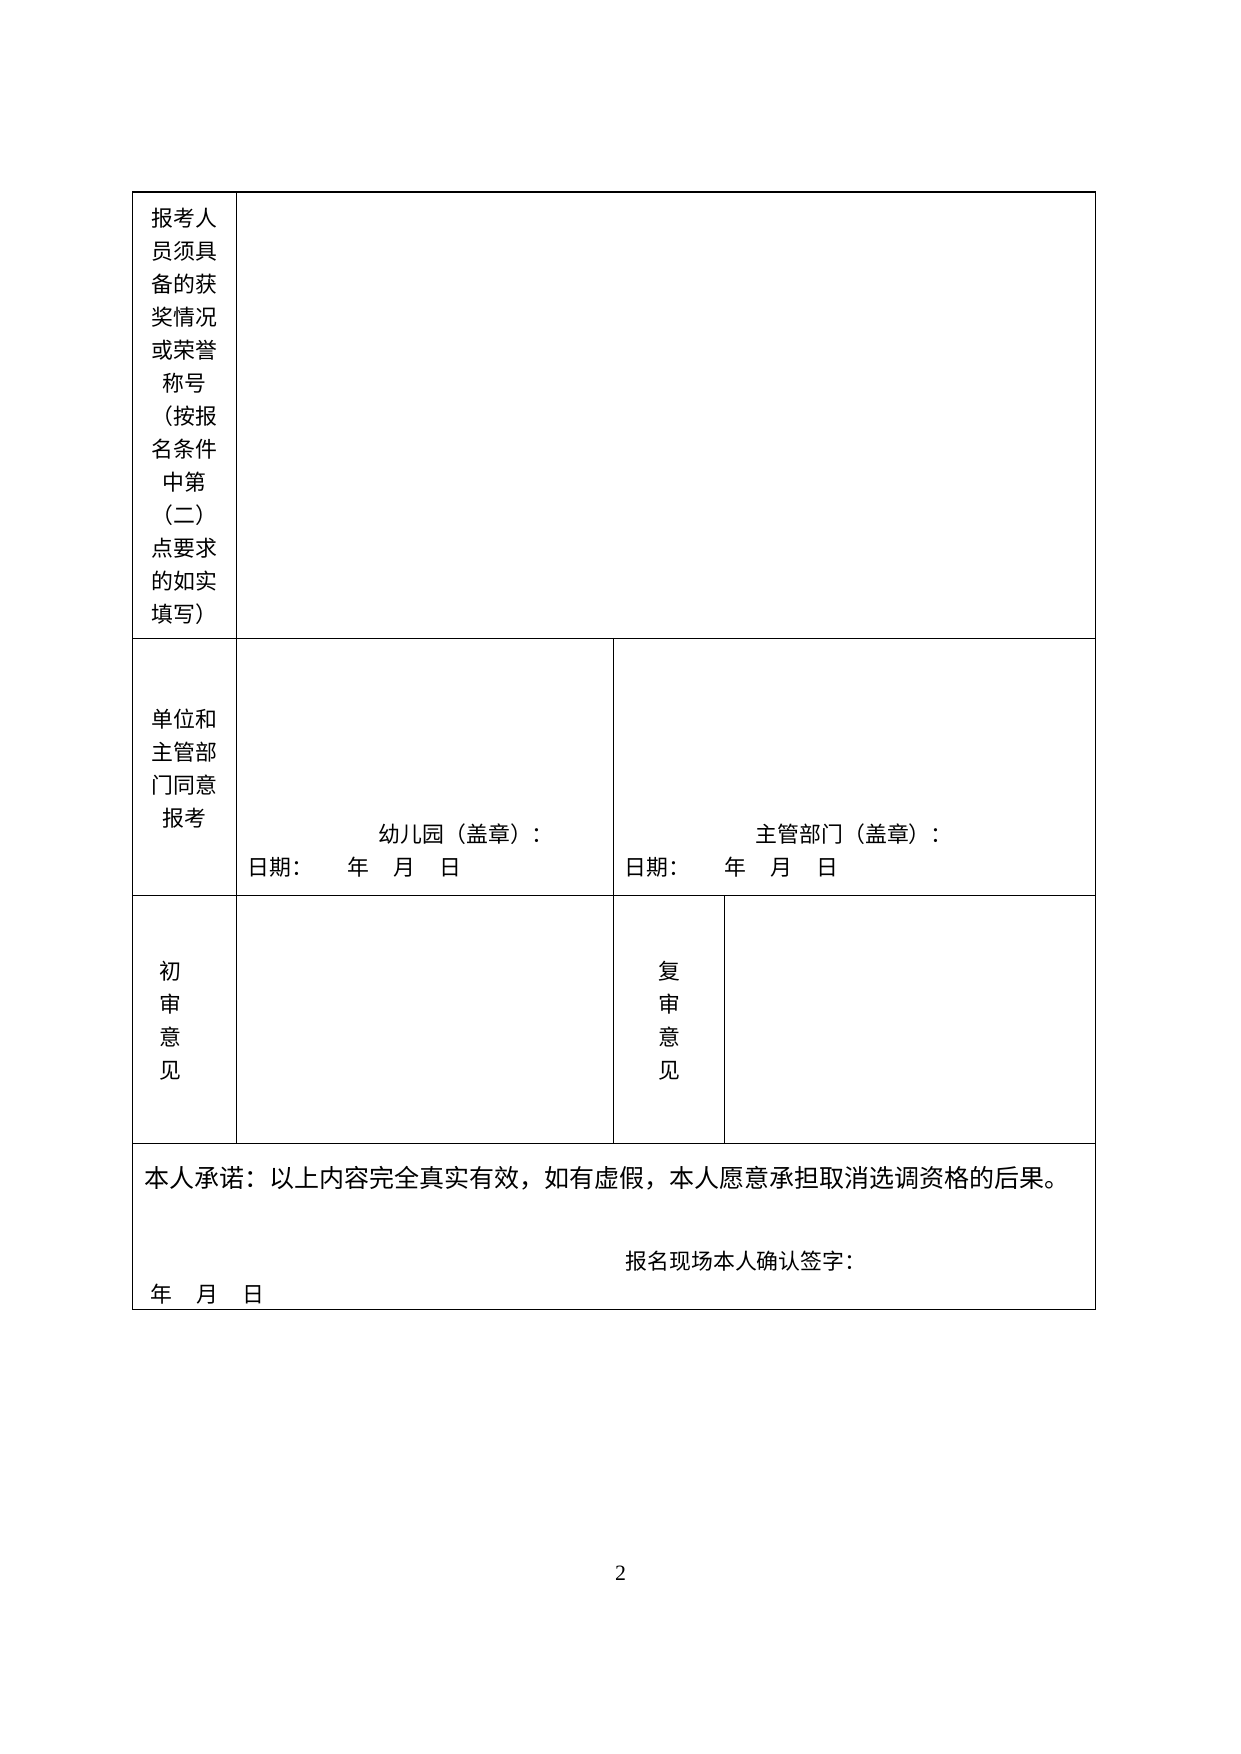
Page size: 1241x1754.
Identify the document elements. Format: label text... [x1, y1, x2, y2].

table_cell 单位和主管部门同意报考 [133, 639, 236, 895]
table_cell 初审意见 [133, 896, 236, 1143]
table_cell 本人承诺：以上内容完全真实有效，如有虚假，本人愿意承担取消选调资格的后果。 报名现场本人确认签字： 年 月 日 [133, 1144, 1095, 1309]
table_cell 复 审 意 见 [614, 896, 724, 1143]
table_cell 报考人员须具备的获奖情况或荣誉称号（按报名条件中第（二）点要求的如实填写） [133, 193, 236, 638]
table_cell [237, 193, 1095, 638]
table_cell [237, 896, 613, 1143]
table_cell [725, 896, 1095, 1143]
table_cell 幼儿园（盖章）： 日期： 年 月 日 [237, 639, 613, 895]
table_cell 主管部门（盖章）： 日期： 年 月 日 [614, 639, 1095, 895]
